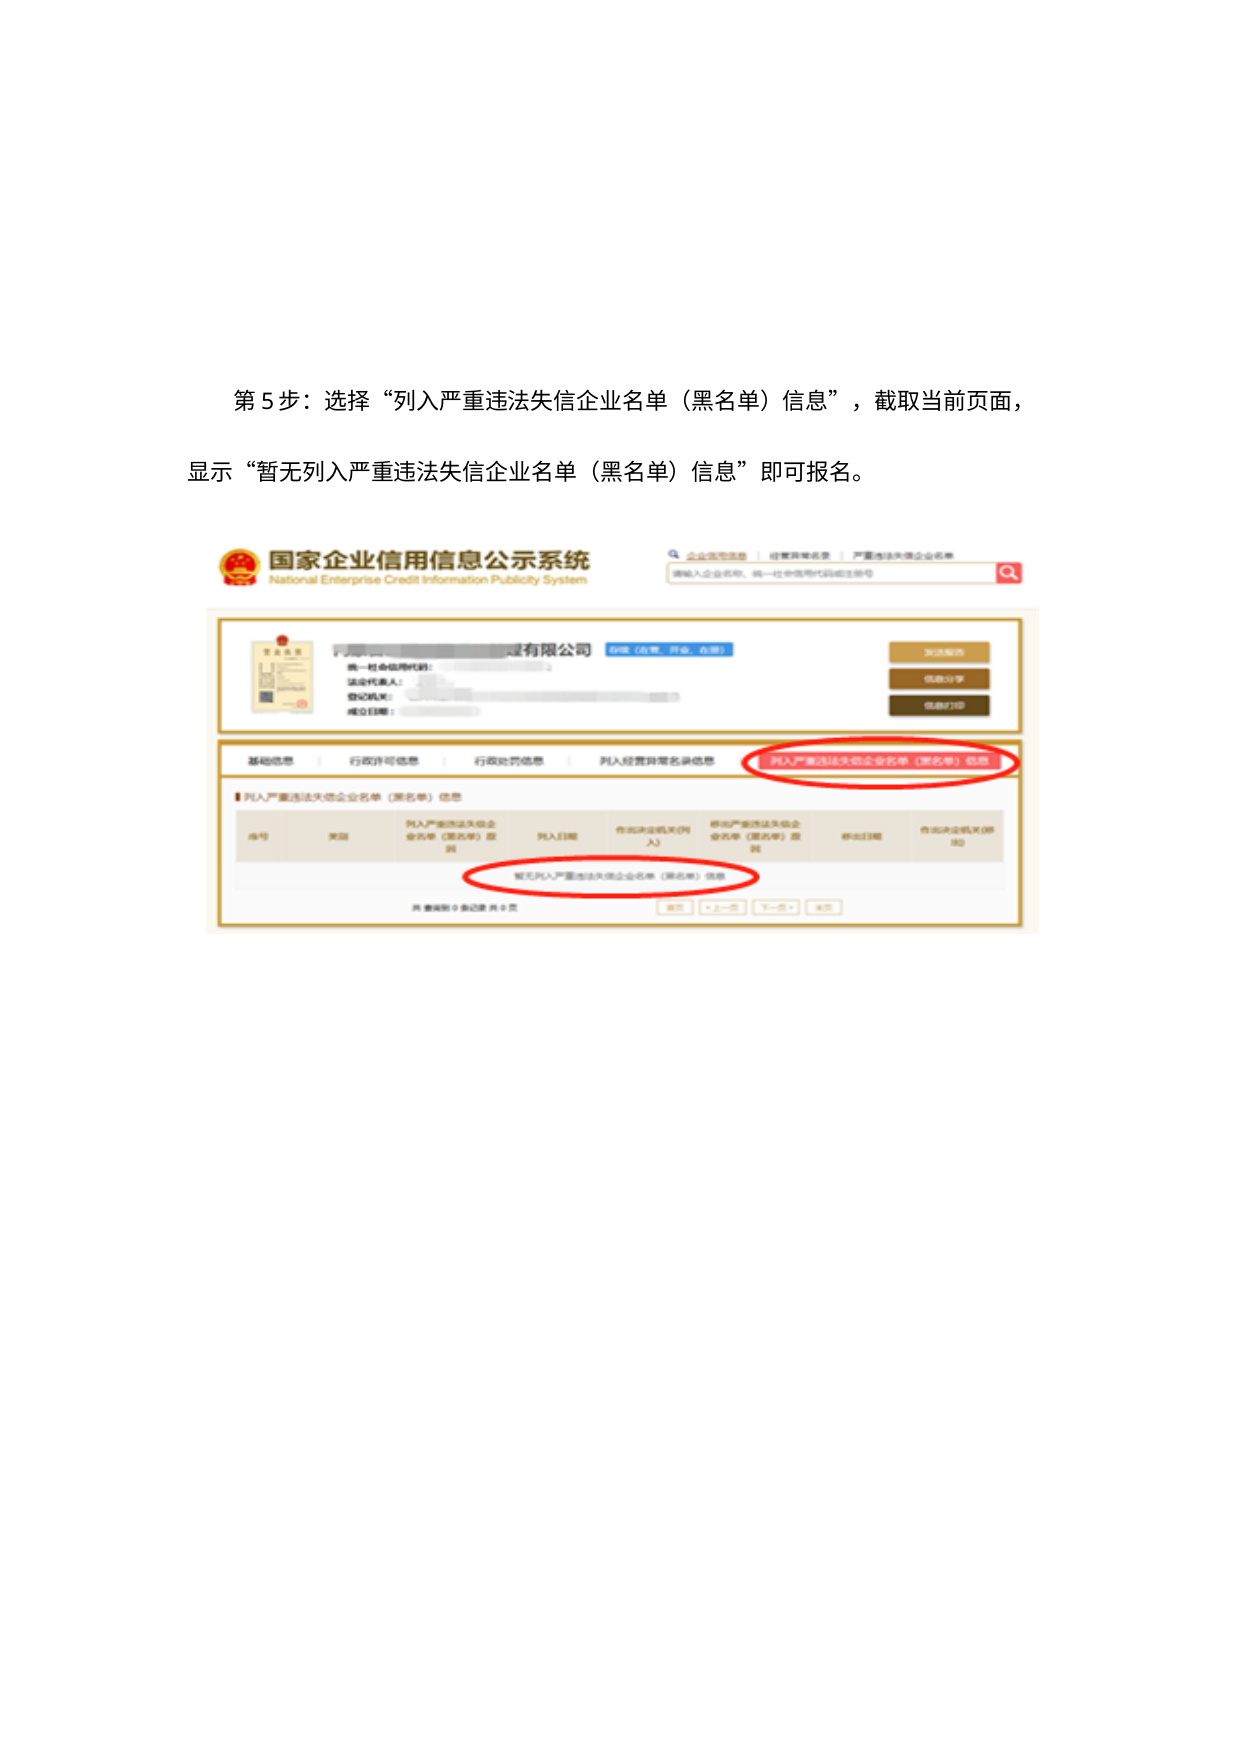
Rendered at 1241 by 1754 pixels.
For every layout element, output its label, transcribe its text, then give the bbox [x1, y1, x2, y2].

text 第5步：选择“列入严重违法失信企业名单（黑名单）信息”，截取当前页面，显示“暂无列入严重违法失信企业名单（黑名单）信息”即可报名。 [187, 367, 1053, 502]
picture [206, 542, 1039, 934]
